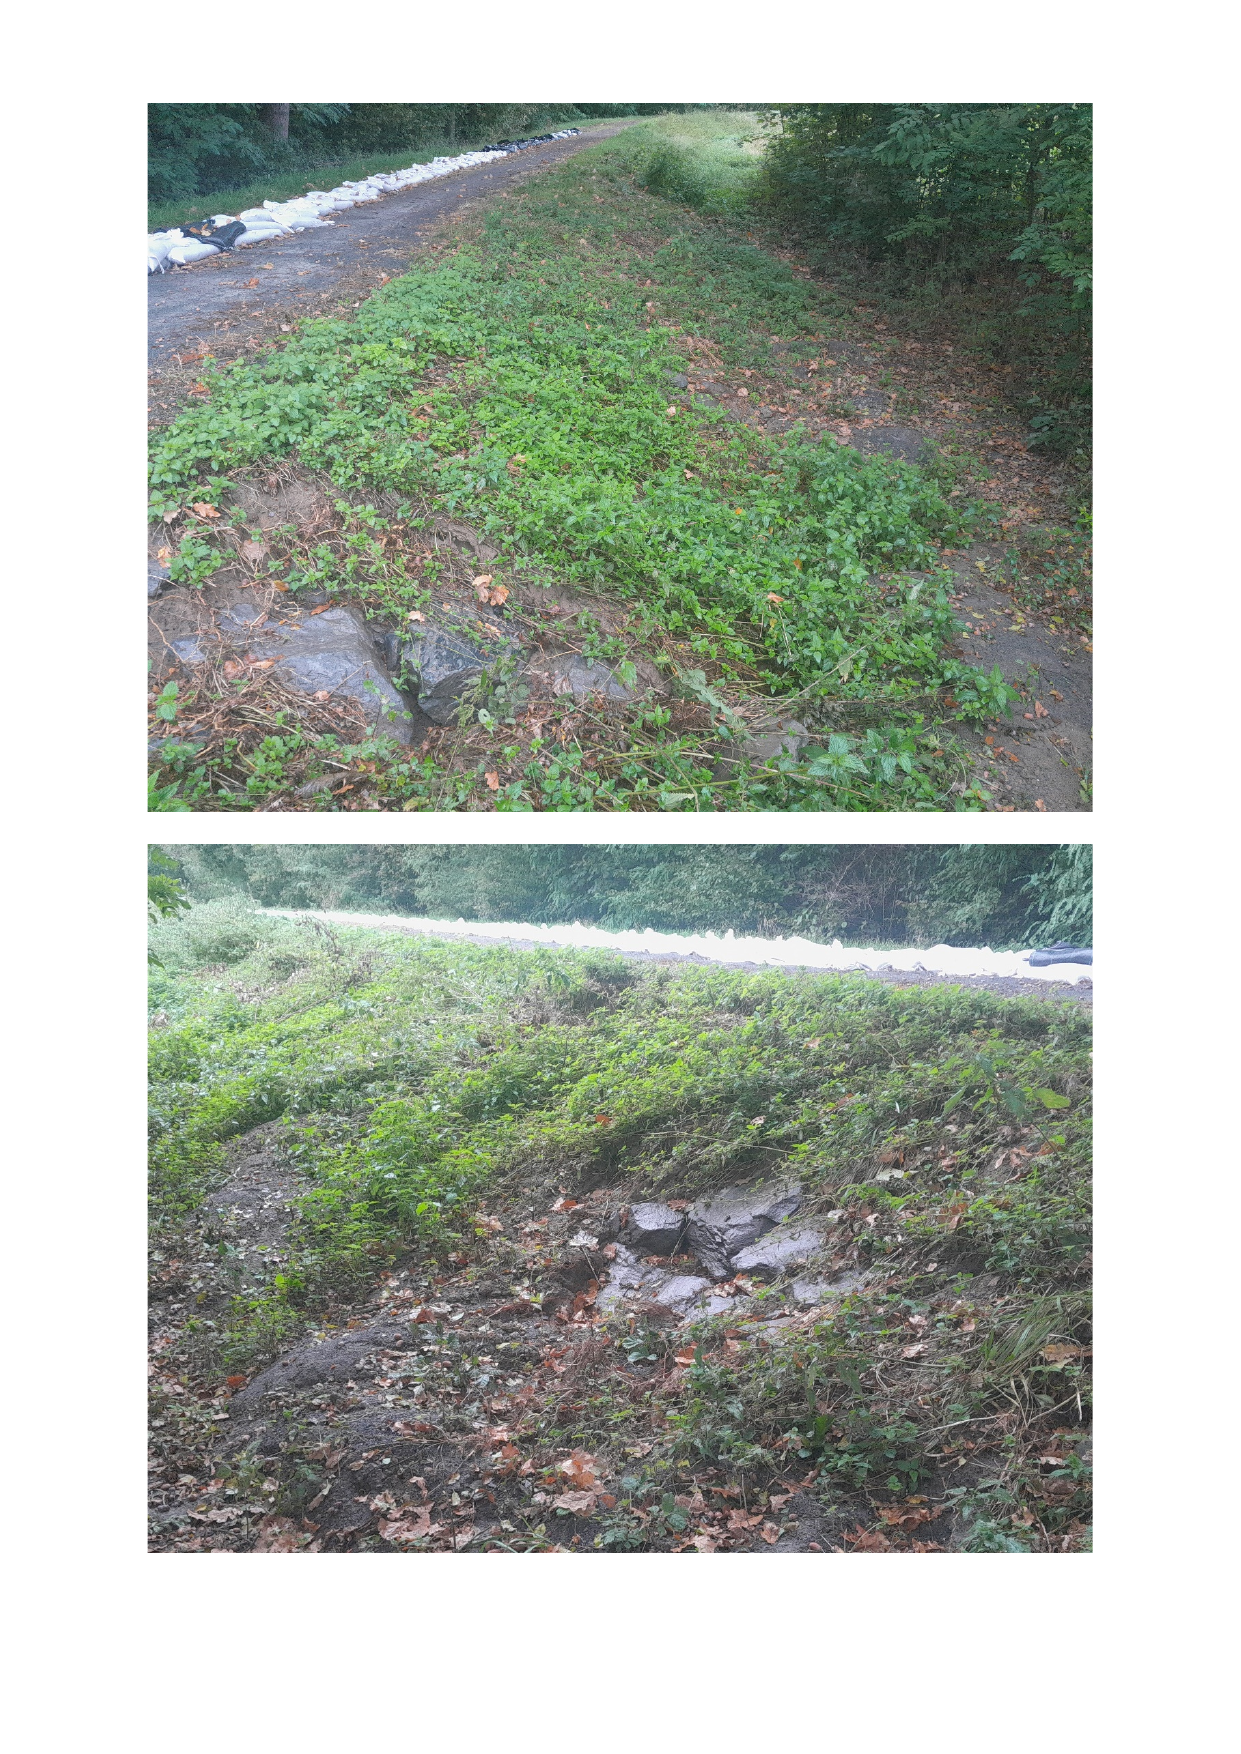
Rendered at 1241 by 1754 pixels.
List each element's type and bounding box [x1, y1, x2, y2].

picture [147, 844, 1093, 1553]
picture [147, 103, 1093, 812]
